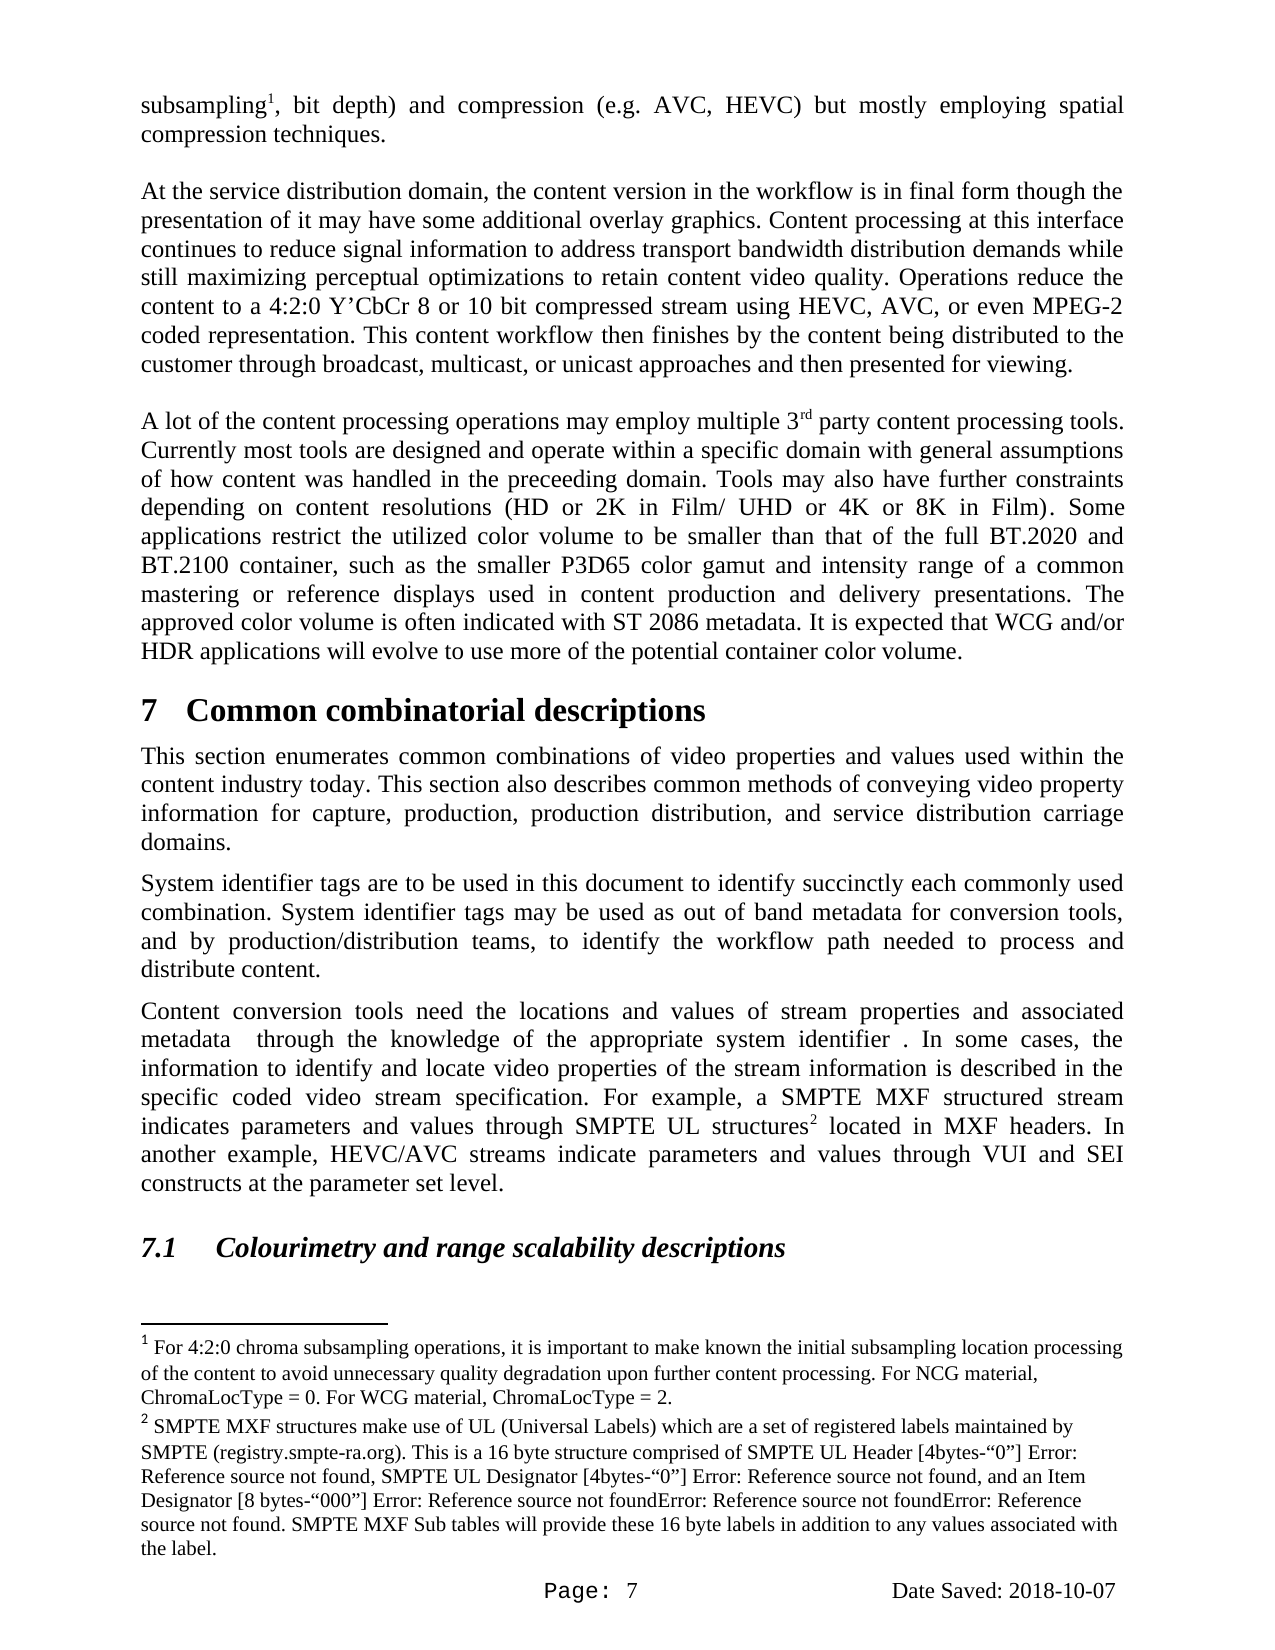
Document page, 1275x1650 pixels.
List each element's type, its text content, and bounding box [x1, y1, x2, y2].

text At the service distribution domain, the content version in the workflow is in final form though the presentation of it may have some additional overlay graphics. Content processing at this interface continues to reduce signal information to address transport bandwidth distribution demands while still maximizing perceptual optimizations to retain content video quality. Operations reduce the content to a 4:2:0 Y’CbCr 8 or 10 bit compressed stream using HEVC, AVC, or even MPEG-2 coded representation. This content workflow then finishes by the content being distributed to the customer through broadcast, multicast, or unicast approaches and then presented for viewing. [141, 176, 1125, 377]
text System identifier tags are to be used in this document to identify succinctly each commonly used combination. System identifier tags may be used as out of band metadata for conversion tools, and by production/distribution teams, to identify the workflow path needed to process and distribute content. [141, 868, 1125, 983]
subtitle Common combinatorial descriptions [141, 690, 1125, 728]
text A lot of the content processing operations may employ multiple 3rd party content processing tools. Currently most tools are designed and operate within a specific domain with general assumptions of how content was handled in the preceeding domain. Tools may also have further constraints depending on content resolutions (HD or 2K in Film/ UHD or 4K or 8K in Film). Some applications restrict the utilized color volume to be smaller than that of the full BT.2020 and BT.2100 container, such as the smaller P3D65 color gamut and intensity range of a common mastering or reference displays used in content production and delivery presentations. The approved color volume is often indicated with ST 2086 metadata. It is expected that WCG and/or HDR applications will evolve to use more of the potential container color volume. [141, 406, 1125, 665]
text This section enumerates common combinations of video properties and values used within the content industry today. This section also describes common methods of conveying video property information for capture, production, production distribution, and service distribution carriage domains. [141, 741, 1125, 856]
subtitle Colourimetry and range scalability descriptions [141, 1230, 1125, 1263]
text Content conversion tools need the locations and values of stream properties and associated metadata through the knowledge of the appropriate system identifier . In some cases, the information to identify and locate video properties of the stream information is described in the specific coded video stream specification. For example, a SMPTE MXF structured stream indicates parameters and values through SMPTE UL structures located in MXF headers. In another example, HEVC/AVC streams indicate parameters and values through VUI and SEI constructs at the parameter set level. [141, 996, 1125, 1197]
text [141, 90, 1125, 147]
